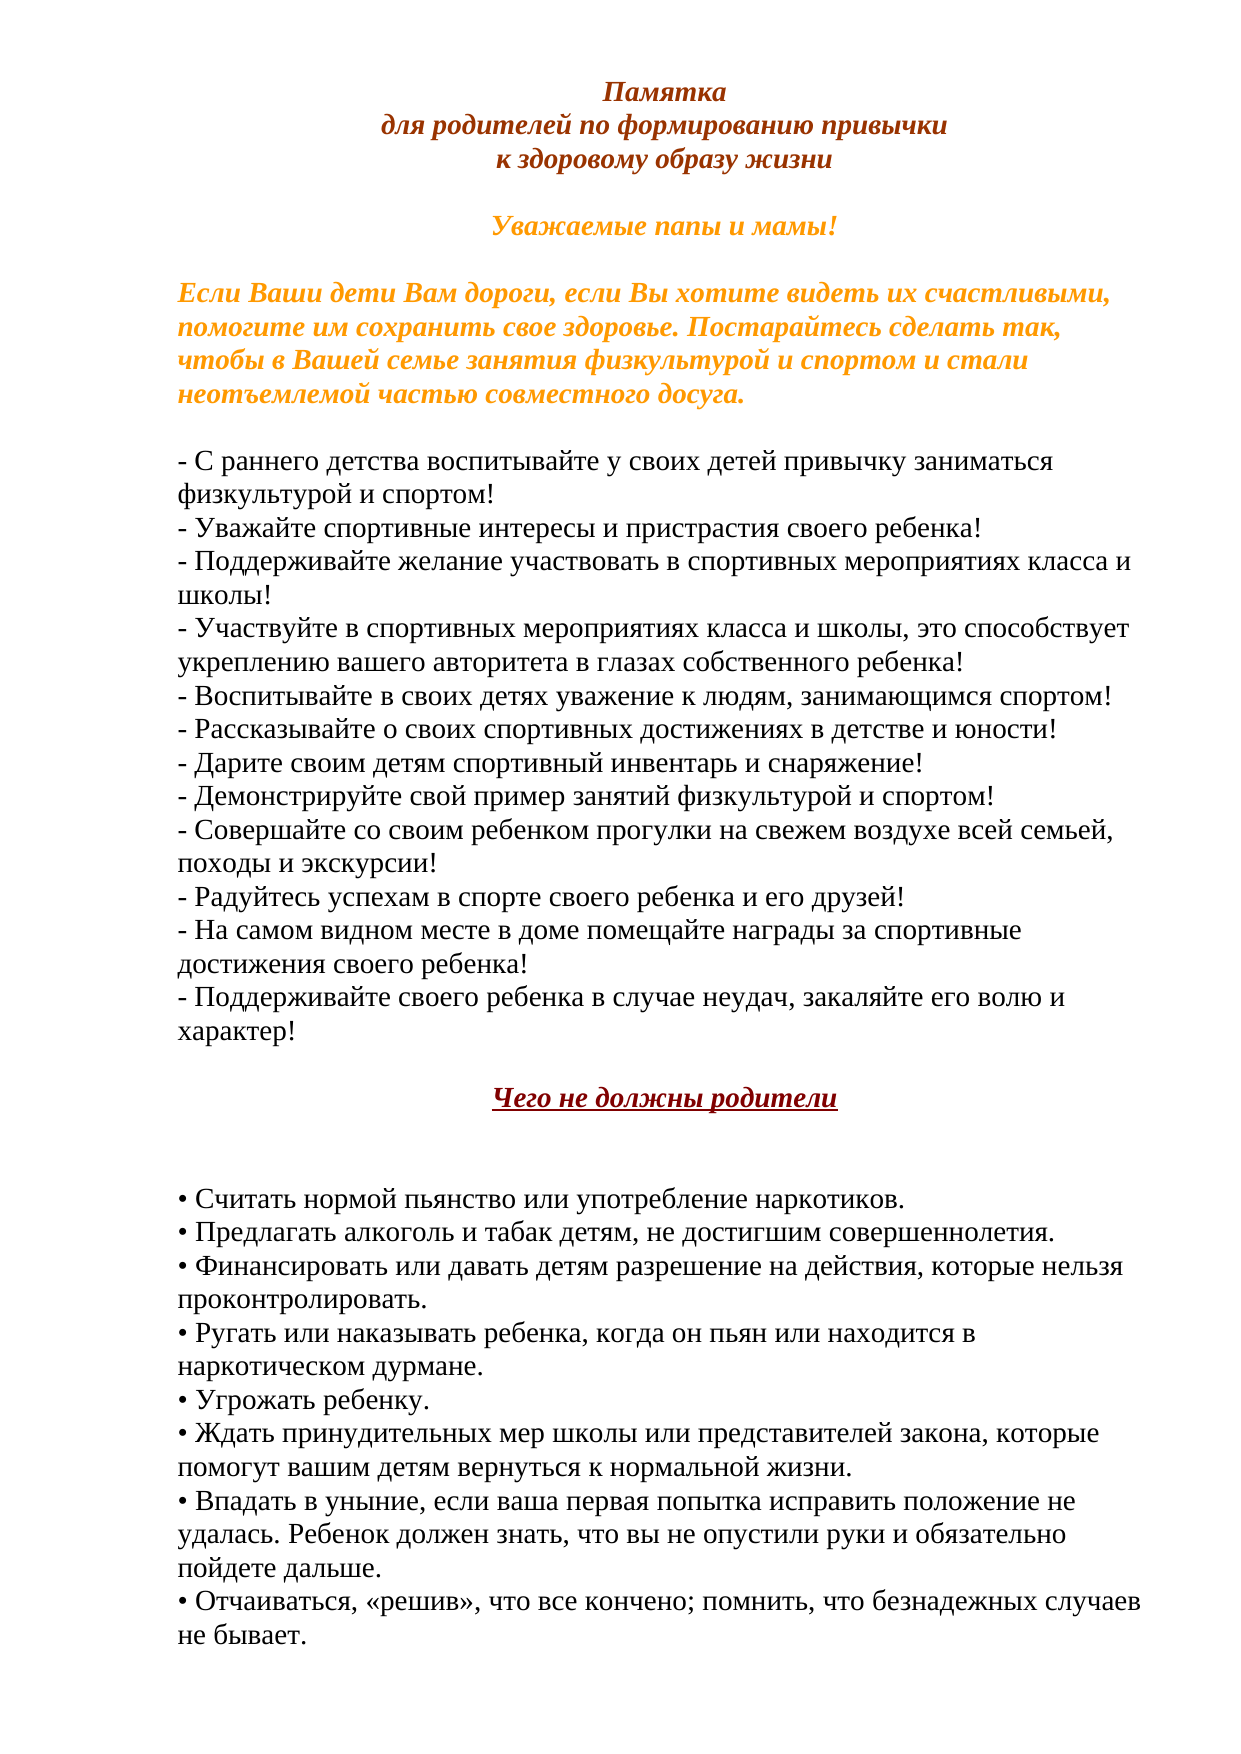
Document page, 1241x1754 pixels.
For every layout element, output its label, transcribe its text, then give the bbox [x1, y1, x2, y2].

text • Ругать или наказывать ребенка, когда он пьян или находится в наркотическом дурмане. [177, 1315, 1152, 1382]
text • Предлагать алкоголь и табак детям, не достигшим совершеннолетия. [177, 1214, 1152, 1248]
text - Участвуйте в спортивных мероприятиях класса и школы, это способствует укреплению вашего авторитета в глазах собственного ребенка! [177, 611, 1152, 678]
text Чего не должны родители [177, 1080, 1152, 1114]
text - Поддерживайте желание участвовать в спортивных мероприятиях класса и школы! [177, 543, 1152, 611]
text Памятка [177, 74, 1152, 107]
text • Угрожать ребенку. [177, 1382, 1152, 1416]
text Если Ваши дети Вам дороги, если Вы хотите видеть их счастливыми, помогите им сохранить свое здоровье. Постарайтесь сделать так, чтобы в Вашей семье занятия физкультурой и спортом и стали неотъемлемой частью совместного досуга. [177, 275, 1152, 409]
text - Радуйтесь успехам в спорте своего ребенка и его друзей! [177, 879, 1152, 912]
text • Финансировать или давать детям разрешение на действия, которые нельзя проконтролировать. [177, 1248, 1152, 1315]
text - Дарите своим детям спортивный инвентарь и снаряжение! [177, 745, 1152, 778]
text - С раннего детства воспитывайте у своих детей привычку заниматься физкультурой и спортом! [177, 443, 1152, 510]
text • Считать нормой пьянство или употребление наркотиков. [177, 1181, 1152, 1214]
text - Демонстрируйте свой пример занятий физкультурой и спортом! [177, 778, 1152, 812]
text • Ждать принудительных мер школы или представителей закона, которые помогут вашим детям вернуться к нормальной жизни. [177, 1416, 1152, 1483]
text • Отчаиваться, «решив», что все кончено; помнить, что безнадежных случаев не бывает. [177, 1583, 1152, 1650]
text - Уважайте спортивные интересы и пристрастия своего ребенка! [177, 510, 1152, 543]
text - На самом видном месте в доме помещайте награды за спортивные достижения своего ребенка! [177, 912, 1152, 979]
text - Совершайте со своим ребенком прогулки на свежем воздухе всей семьей, походы и экскурсии! [177, 812, 1152, 879]
text - Рассказывайте о своих спортивных достижениях в детстве и юности! [177, 711, 1152, 745]
text Уважаемые папы и мамы! [177, 208, 1152, 242]
text к здоровому образу жизни [177, 141, 1152, 174]
text - Поддерживайте своего ребенка в случае неудач, закаляйте его волю и характер! [177, 979, 1152, 1047]
text - Воспитывайте в своих детях уважение к людям, занимающимся спортом! [177, 678, 1152, 711]
text • Впадать в уныние, если ваша первая попытка исправить положение не удалась. Ребенок должен знать, что вы не опустили руки и обязательно пойдете дальше. [177, 1483, 1152, 1583]
text для родителей по формированию привычки [177, 107, 1152, 141]
